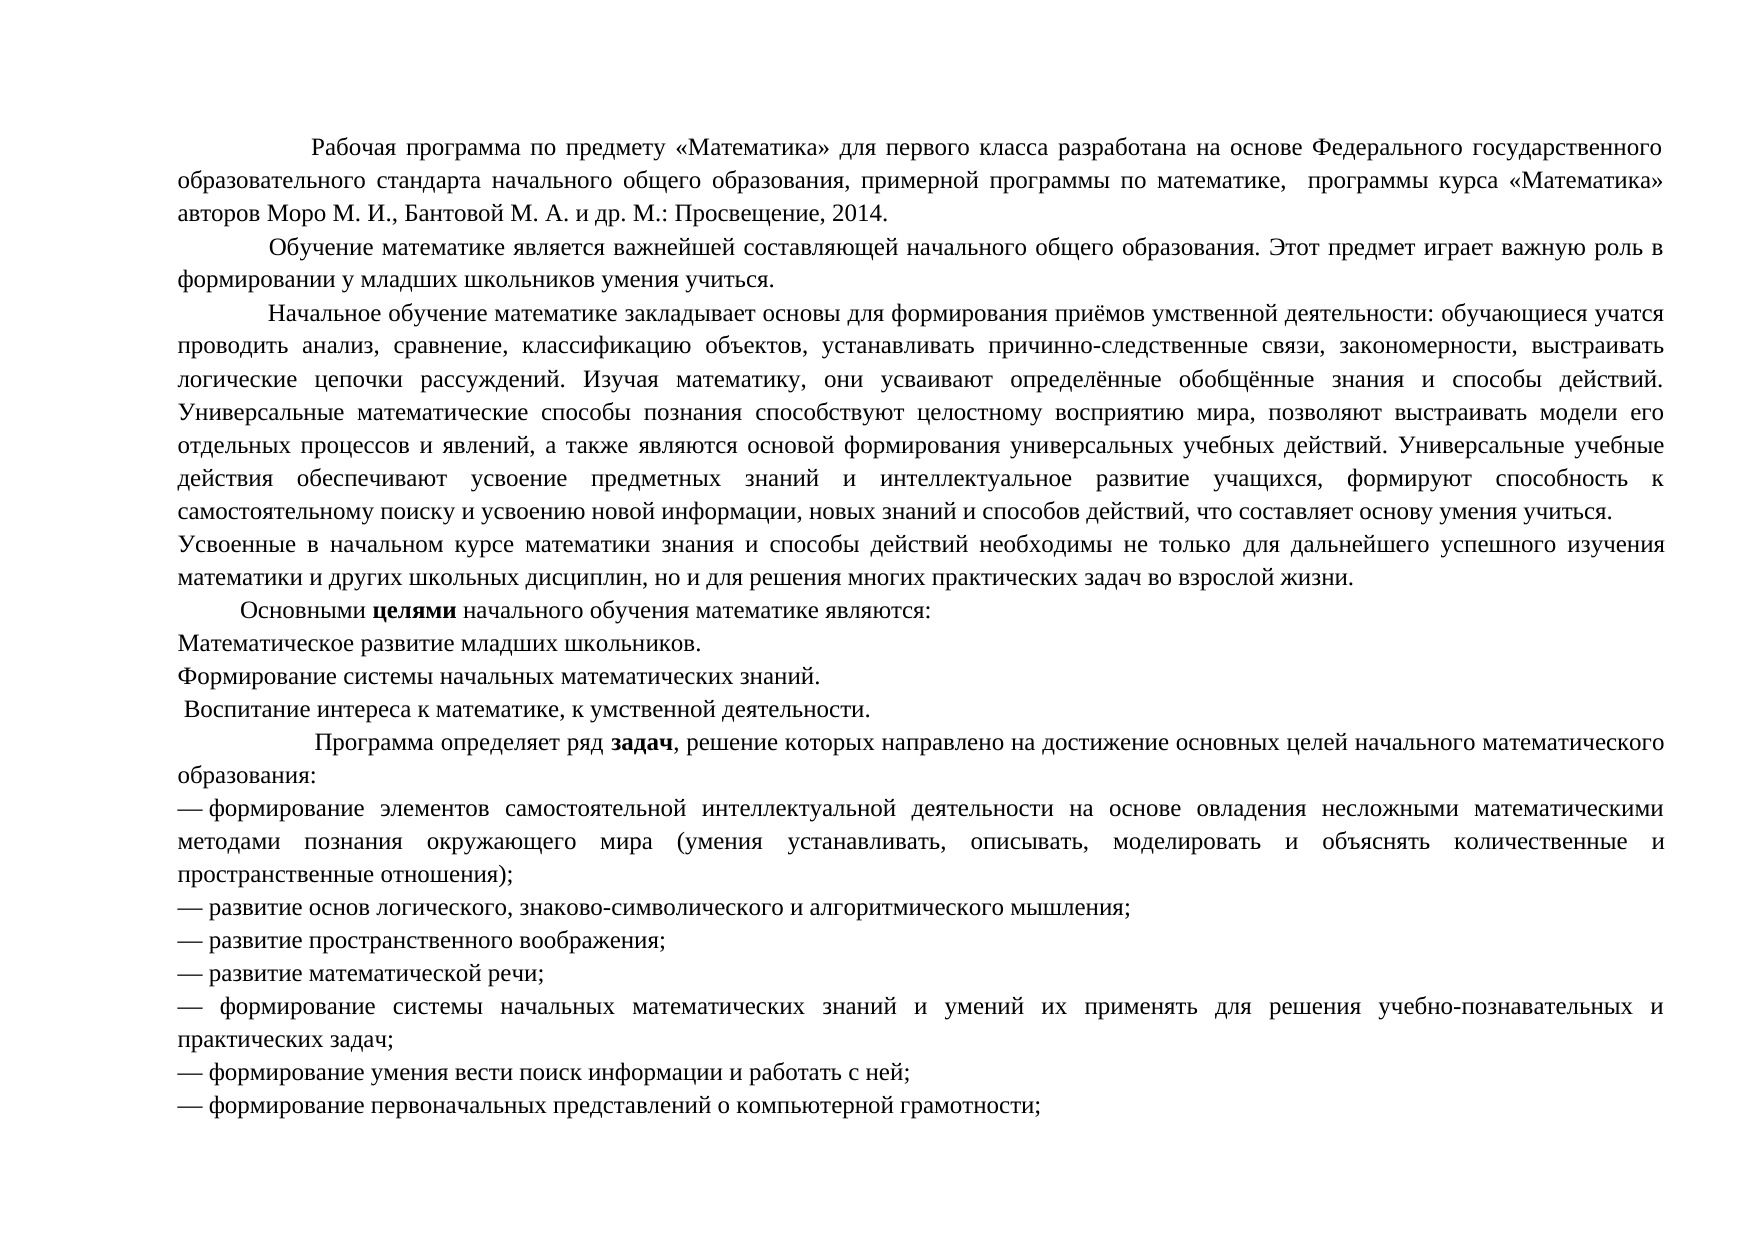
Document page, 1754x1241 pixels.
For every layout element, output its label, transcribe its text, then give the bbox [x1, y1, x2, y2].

text Математическое развитие младших школьников. [177, 628, 1665, 657]
text — развитие пространственного воображения; [177, 925, 1665, 954]
text Программа определяет ряд задач, решение которых направлено на достижение основных целей начального математического образования: [177, 727, 1665, 789]
text — развитие математической речи; [177, 958, 1665, 987]
text — формирование первоначальных представлений о компьютерной грамотности; [177, 1090, 1665, 1119]
text Усвоенные в начальном курсе математики знания и способы действий необходимы не только для дальнейшего успешного изучения математики и других школьных дисциплин, но и для решения многих практических задач во взрослой жизни. [177, 529, 1665, 591]
text Воспитание интереса к математике, к умственной деятельности. [177, 694, 1665, 723]
text — развитие основ логического, знаково-символического и алгоритмического мышления; [177, 892, 1665, 921]
text Обучение математике является важнейшей составляющей начального общего образования. Этот предмет играет важную роль в формировании у младших школьников умения учиться. [177, 232, 1665, 293]
text — формирование умения вести поиск информации и работать с ней; [177, 1057, 1665, 1086]
text Начальное обучение математике закладывает основы для формирования приёмов умственной деятельности: обучающиеся учатся проводить анализ, сравнение, классификацию объектов, устанавливать причинно-следственные связи, закономерности, выстраивать логические цепочки рассуждений. Изучая математику, они усваивают определённые обобщённые знания и способы действий. Универсальные математические способы познания способствуют целостному восприятию мира, позволяют выстраивать модели его отдельных процессов и явлений, а также являются основой формирования универсальных учебных действий. Универсальные учебные действия обеспечивают усвоение предметных знаний и интеллектуальное развитие учащихся, формируют способность к самостоятельному поиску и усвоению новой информации, новых знаний и способов действий, что составляет основу умения учиться. [177, 298, 1665, 524]
text Рабочая программа по предмету «Математика» для первого класса разработана на основе Федерального государственного образовательного стандарта начального общего образования, примерной программы по математике, программы курса «Математика» авторов Моро М. И., Бантовой М. А. и др. М.: Просвещение, 2014. [177, 132, 1665, 227]
text Формирование системы начальных математических знаний. [177, 661, 1665, 689]
text Основными целями начального обучения математике являются: [177, 595, 1665, 623]
text — формирование элементов самостоятельной интеллектуальной деятельности на основе овладения несложными математическими методами познания окружающего мира (умения устанавливать, описывать, моделировать и объяснять количественные и пространственные отношения); [177, 793, 1665, 888]
text — формирование системы начальных математических знаний и умений их применять для решения учебно-познавательных и практических задач; [177, 991, 1665, 1053]
